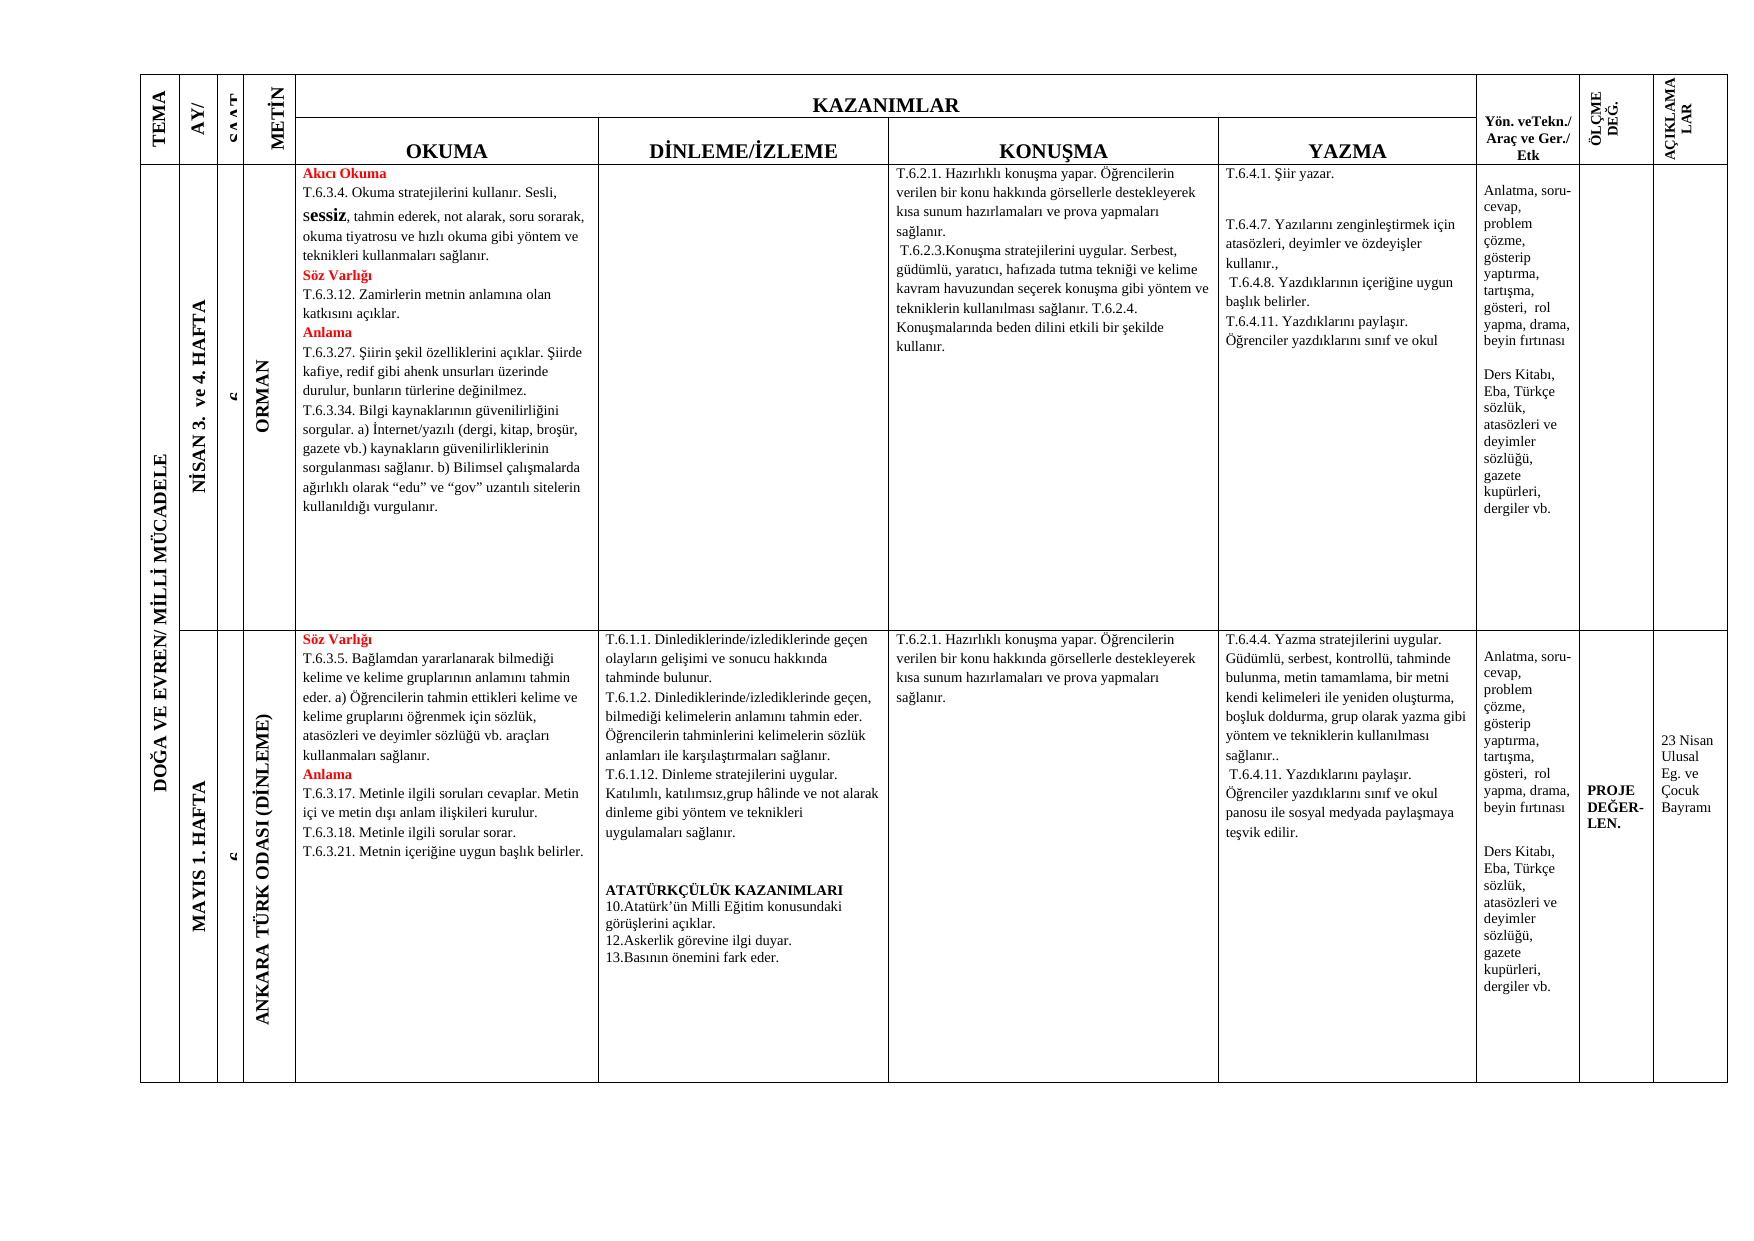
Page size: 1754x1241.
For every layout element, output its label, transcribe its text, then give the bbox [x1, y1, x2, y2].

table_cell YAZMA [1219, 118, 1476, 163]
table_cell OKUMA [296, 118, 598, 163]
table_cell ANKARA TÜRK ODASI (DİNLEME) [244, 631, 295, 1082]
table_cell [1580, 165, 1653, 630]
table_cell PROJE DEĞER- LEN. [1580, 631, 1653, 1082]
table_cell T.6.2.1. Hazırlıklı konuşma yapar. Öğrencilerin verilen bir konu hakkında görsellerle destekleyerek kısa sunum hazırlamaları ve prova yapmaları sağlanır. [889, 631, 1218, 1082]
table_cell MAYIS 1. HAFTA [180, 631, 217, 1082]
table_cell T.6.4.1. Şiir yazar. T.6.4.7. Yazılarını zenginleştirmek için atasözleri, deyimler ve özdeyişler kullanır., T.6.4.8. Yazdıklarının içeriğine uygun başlık belirler. T.6.4.11. Yazdıklarını paylaşır. Öğrenciler yazdıklarını sınıf ve okul [1219, 165, 1476, 630]
table_header METİN [244, 75, 295, 163]
table_cell Söz Varlığı T.6.3.5. Bağlamdan yararlanarak bilmediği kelime ve kelime gruplarının anlamını tahmin eder. a) Öğrencilerin tahmin ettikleri kelime ve kelime gruplarını öğrenmek için sözlük, atasözleri ve deyimler sözlüğü vb. araçları kullanmaları sağlanır. Anlama T.6.3.17. Metinle ilgili soruları cevaplar. Metin içi ve metin dışı anlam ilişkileri kurulur. T.6.3.18. Metinle ilgili sorular sorar. T.6.3.21. Metnin içeriğine uygun başlık belirler. [296, 631, 598, 1082]
table_cell ORMAN [244, 165, 295, 630]
table_cell DİNLEME/İZLEME [599, 118, 888, 163]
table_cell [1477, 631, 1579, 1082]
table_cell 6 [218, 165, 243, 630]
table_header Yön. veTekn./ Araç ve Ger./ Etk [1477, 75, 1579, 163]
table_cell [599, 165, 888, 630]
table_header TEMA [141, 75, 179, 163]
table_cell T.6.4.4. Yazma stratejilerini uygular. Güdümlü, serbest, kontrollü, tahminde bulunma, metin tamamlama, bir metni kendi kelimeleri ile yeniden oluşturma, boşluk doldurma, grup olarak yazma gibi yöntem ve tekniklerin kullanılması sağlanır.. T.6.4.11. Yazdıklarını paylaşır. Öğrenciler yazdıklarını sınıf ve okul panosu ile sosyal medyada paylaşmaya teşvik edilir. [1219, 631, 1476, 1082]
table_header ÖLÇME DEĞ. [1580, 75, 1653, 163]
table_header AY/HAFTA [180, 75, 217, 163]
table_cell DOĞA VE EVREN/ MİLLİ MÜCADELE [141, 165, 179, 1082]
table_cell T.6.2.1. Hazırlıklı konuşma yapar. Öğrencilerin verilen bir konu hakkında görsellerle destekleyerek kısa sunum hazırlamaları ve prova yapmaları sağlanır. T.6.2.3.Konuşma stratejilerini uygular. Serbest, güdümlü, yaratıcı, hafızada tutma tekniği ve kelime kavram havuzundan seçerek konuşma gibi yöntem ve tekniklerin kullanılması sağlanır. T.6.2.4. Konuşmalarında beden dilini etkili bir şekilde kullanır. [889, 165, 1218, 630]
table_cell NİSAN 3. ve 4. HAFTA [180, 165, 217, 630]
table_cell [1654, 165, 1727, 630]
table_cell 23 Nisan Ulusal Eg. ve Çocuk Bayramı [1654, 631, 1727, 1082]
table_cell KONUŞMA [889, 118, 1218, 163]
table_header SAAT [218, 75, 243, 163]
table_header AÇIKLAMALAR [1654, 75, 1727, 163]
table_cell T.6.1.1. Dinlediklerinde/izlediklerinde geçen olayların gelişimi ve sonucu hakkında tahminde bulunur. T.6.1.2. Dinlediklerinde/izlediklerinde geçen, bilmediği kelimelerin anlamını tahmin eder. Öğrencilerin tahminlerini kelimelerin sözlük anlamları ile karşılaştırmaları sağlanır. T.6.1.12. Dinleme stratejilerini uygular. Katılımlı, katılımsız,grup hâlinde ve not alarak dinleme gibi yöntem ve teknikleri uygulamaları sağlanır. ATATÜRKÇÜLÜK KAZANIMLARI 10.Atatürk’ün Milli Eğitim konusundaki görüşlerini açıklar. 12.Askerlik görevine ilgi duyar. 13.Basının önemini fark eder. [599, 631, 888, 1082]
table_cell Akıcı Okuma T.6.3.4. Okuma stratejilerini kullanır. Sesli, sessiz, tahmin ederek, not alarak, soru sorarak, okuma tiyatrosu ve hızlı okuma gibi yöntem ve teknikleri kullanmaları sağlanır. Söz Varlığı T.6.3.12. Zamirlerin metnin anlamına olan katkısını açıklar. Anlama T.6.3.27. Şiirin şekil özelliklerini açıklar. Şiirde kafiye, redif gibi ahenk unsurları üzerinde durulur, bunların türlerine değinilmez. T.6.3.34. Bilgi kaynaklarının güvenilirliğini sorgular. a) İnternet/yazılı (dergi, kitap, broşür, gazete vb.) kaynakların güvenilirliklerinin sorgulanması sağlanır. b) Bilimsel çalışmalarda ağırlıklı olarak “edu” ve “gov” uzantılı sitelerin kullanıldığı vurgulanır. [296, 165, 598, 630]
table_cell 6 [218, 631, 243, 1082]
table_header KAZANIMLAR [296, 75, 1476, 117]
